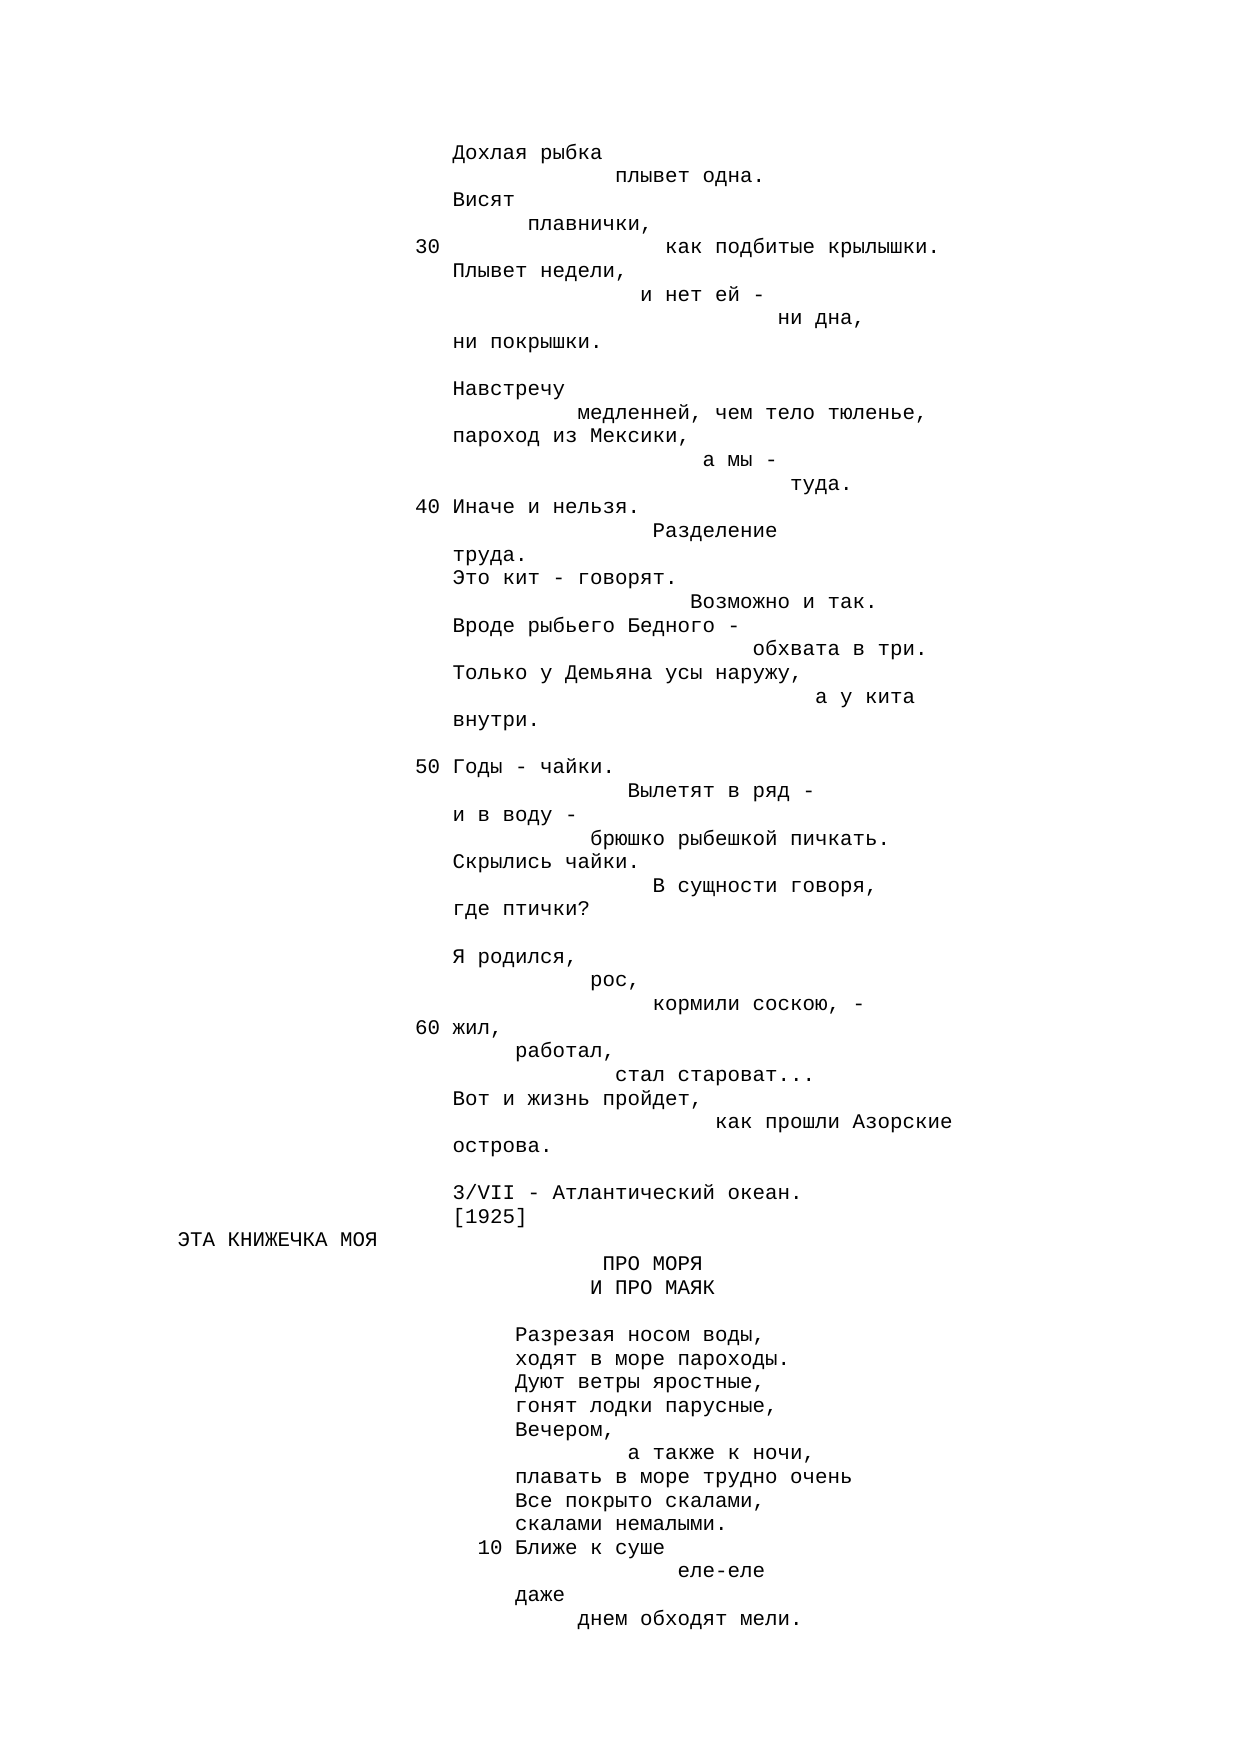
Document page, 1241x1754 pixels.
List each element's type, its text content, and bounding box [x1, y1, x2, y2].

text ПРО МОРЯ [177, 1253, 1152, 1277]
text Это кит - говорят. [177, 567, 1152, 591]
text И ПРО МАЯК [177, 1277, 1152, 1300]
text еле-еле [177, 1561, 1152, 1584]
text 40 Иначе и нельзя. [177, 496, 1152, 520]
text Разделение [177, 520, 1152, 544]
text ЭТА КНИЖЕЧКА МОЯ [177, 1229, 1152, 1253]
text пароход из Мексики, [177, 426, 1152, 449]
text [1925] [177, 1206, 1152, 1229]
text Вылетят в ряд - [177, 780, 1152, 804]
text Вечером, [177, 1419, 1152, 1442]
text В сущности говоря, [177, 875, 1152, 898]
text а у кита [177, 686, 1152, 709]
text Плывет недели, [177, 260, 1152, 284]
text плавать в море трудно очень [177, 1466, 1152, 1489]
text стал староват... [177, 1064, 1152, 1088]
text Все покрыто скалами, [177, 1489, 1152, 1513]
text Скрылись чайки. [177, 851, 1152, 875]
text 60 жил, [177, 1017, 1152, 1040]
text ходят в море пароходы. [177, 1348, 1152, 1371]
text гонят лодки парусные, [177, 1395, 1152, 1419]
text брюшко рыбешкой пичкать. [177, 827, 1152, 851]
text медленней, чем тело тюленье, [177, 402, 1152, 426]
text ни покрышки. [177, 331, 1152, 354]
text обхвата в три. [177, 638, 1152, 662]
text ни дна, [177, 307, 1152, 331]
text внутри. [177, 709, 1152, 733]
text Разрезая носом воды, [177, 1324, 1152, 1348]
text Вроде рыбьего Бедного - [177, 615, 1152, 638]
text где птички? [177, 898, 1152, 922]
text а также к ночи, [177, 1442, 1152, 1466]
text Только у Демьяна усы наружу, [177, 662, 1152, 686]
text Дуют ветры яростные, [177, 1371, 1152, 1395]
text плывет одна. [177, 165, 1152, 189]
text даже [177, 1584, 1152, 1608]
text работал, [177, 1040, 1152, 1064]
text и в воду - [177, 804, 1152, 827]
text 3/VII - Атлантический океан. [177, 1182, 1152, 1206]
text как прошли Азорские [177, 1111, 1152, 1135]
text Дохлая рыбка [177, 142, 1152, 165]
text острова. [177, 1135, 1152, 1158]
text кормили соскою, - [177, 993, 1152, 1017]
text туда. [177, 473, 1152, 496]
text Вот и жизнь пройдет, [177, 1088, 1152, 1111]
text 10 Ближе к суше [177, 1537, 1152, 1561]
text скалами немалыми. [177, 1513, 1152, 1537]
text рос, [177, 969, 1152, 993]
text труда. [177, 544, 1152, 567]
text 50 Годы - чайки. [177, 757, 1152, 780]
text 30 как подбитые крылышки. [177, 236, 1152, 260]
text Навстречу [177, 378, 1152, 402]
text Возможно и так. [177, 591, 1152, 615]
text и нет ей - [177, 284, 1152, 307]
text плавнички, [177, 213, 1152, 236]
text днем обходят мели. [177, 1608, 1152, 1631]
text Висят [177, 189, 1152, 213]
text Я родился, [177, 946, 1152, 969]
text а мы - [177, 449, 1152, 473]
